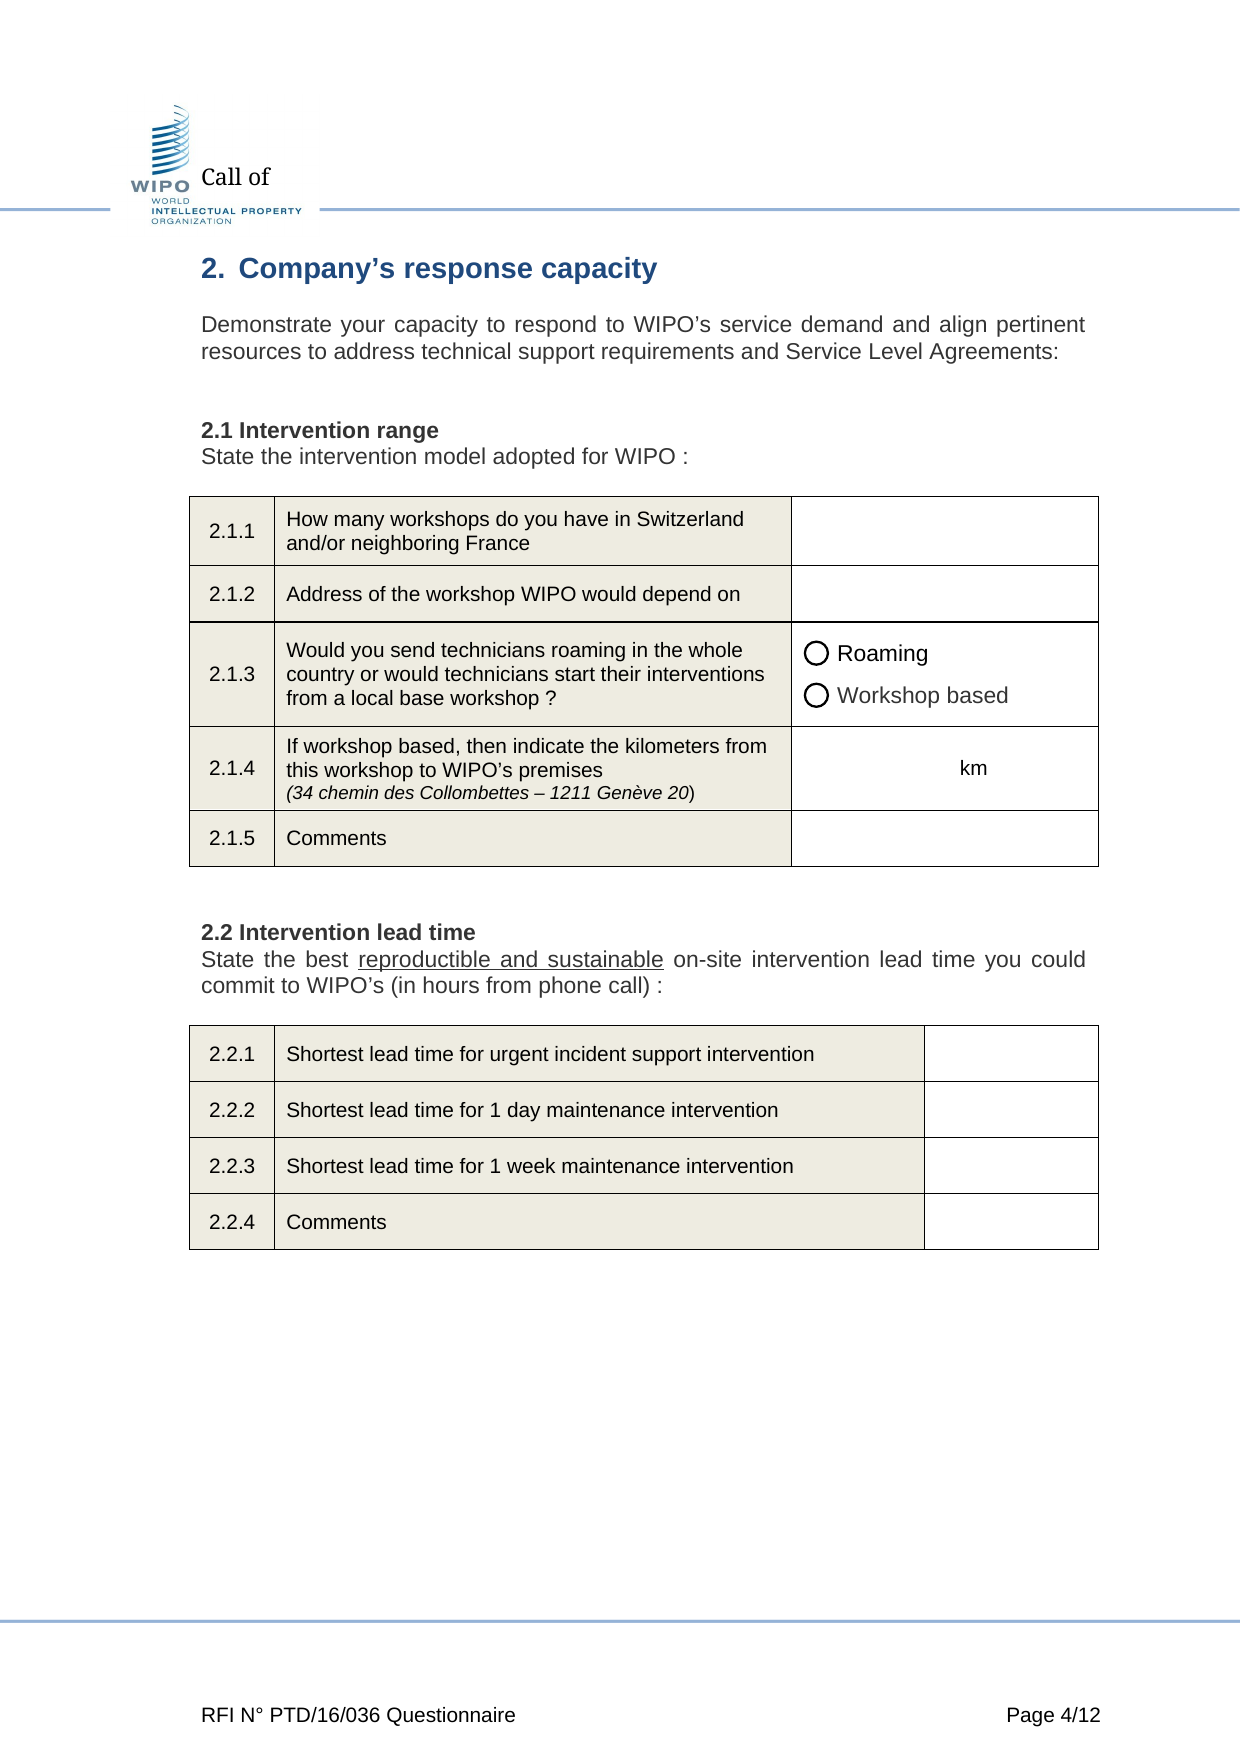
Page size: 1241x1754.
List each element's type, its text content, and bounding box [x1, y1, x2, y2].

table_cell [792, 623, 1098, 726]
table_cell 2.2.2 [190, 1082, 274, 1137]
table_cell 2.1.4 [190, 727, 274, 809]
table_cell [925, 1138, 1098, 1193]
table_header 2.1.1 [190, 497, 274, 565]
table_header [925, 1026, 1098, 1081]
table_cell [792, 566, 1098, 621]
text State the best reproductible and sustainable on-site intervention lead time you could commit to WIPO’s (in hours from phone call) : [201, 946, 1087, 998]
table_cell 2.2.3 [190, 1138, 274, 1193]
table_cell [925, 1194, 1098, 1249]
table_cell Comments [275, 811, 791, 866]
table_cell Address of the workshop WIPO would depend on [275, 566, 791, 621]
table_header 2.2.1 [190, 1026, 274, 1081]
table_cell Would you send technicians roaming in the whole country or would technicians start their interventions from a local base workshop ? [275, 623, 791, 726]
table_header How many workshops do you have in Switzerland and/or neighboring France [275, 497, 791, 565]
text 2.1 Intervention range [201, 417, 1087, 443]
table_cell 2.1.5 [190, 811, 274, 866]
table_cell If workshop based, then indicate the kilometers from this workshop to WIPO’s premises (34 chemin des Collombettes – 1211 Genève 20) [275, 727, 791, 809]
table_cell [925, 1082, 1098, 1137]
table_cell [792, 811, 1098, 866]
subtitle Company’s response capacity [201, 217, 1087, 285]
text 2.2 Intervention lead time [201, 919, 1087, 946]
table_header [792, 497, 1098, 565]
table_cell 2.1.2 [190, 566, 274, 621]
table_cell Shortest lead time for 1 day maintenance intervention [275, 1082, 924, 1137]
table_cell km [792, 727, 1098, 809]
picture [110, 94, 320, 237]
text State the intervention model adopted for WIPO : [201, 443, 1087, 469]
table_cell Comments [275, 1194, 924, 1249]
table_cell 2.2.4 [190, 1194, 274, 1249]
table_cell Shortest lead time for 1 week maintenance intervention [275, 1138, 924, 1193]
table_cell 2.1.3 [190, 623, 274, 726]
text Demonstrate your capacity to respond to WIPO’s service demand and align pertinent resources to address technical support requirements and Service Level Agreements: [201, 311, 1087, 364]
table_header Shortest lead time for urgent incident support intervention [275, 1026, 924, 1081]
